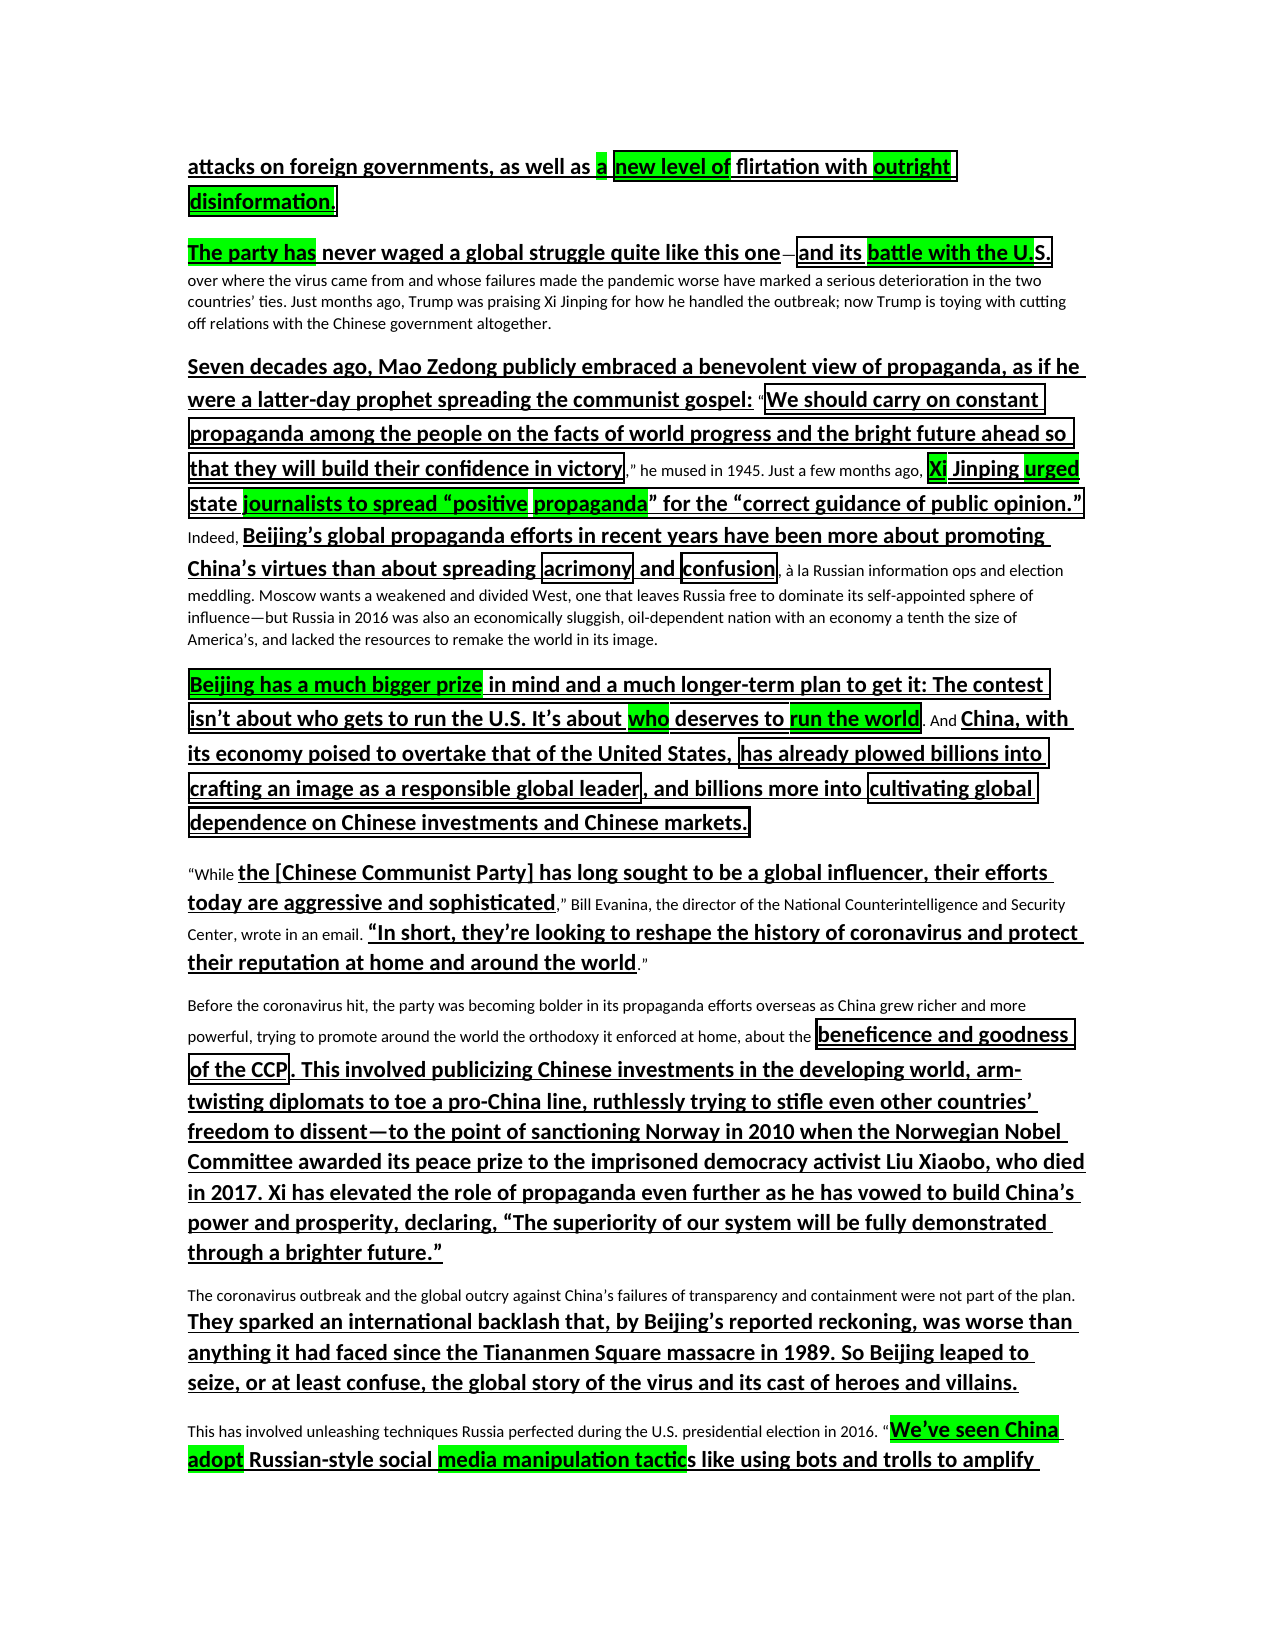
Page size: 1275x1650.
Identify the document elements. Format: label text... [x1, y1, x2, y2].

text The coronavirus outbreak and the global outcry against China’s failures of transparency and containment were not part of the plan. They sparked an international backlash that, by Beijing’s reported reckoning, was worse than anything it had faced since the Tiananmen Square massacre in 1989. So Beijing leaped to seize, or at least confuse, the global story of the virus and its cast of heroes and villains. [187, 1285, 1087, 1396]
text “While the [Chinese Communist Party] has long sought to be a global influencer, their efforts today are aggressive and sophisticated,” Bill Evanina, the director of the National Counterintelligence and Security Center, wrote in an email. “In short, they’re looking to reshape the history of coronavirus and protect their reputation at home and around the world.” [187, 858, 1087, 976]
text Before the coronavirus hit, the party was becoming bolder in its propaganda efforts overseas as China grew richer and more powerful, trying to promote around the world the orthodoxy it enforced at home, about the beneficence and goodness of the CCP. This involved publicizing Chinese investments in the developing world, arm-twisting diplomats to toe a pro-China line, ruthlessly trying to stifle even other countries’ freedom to dissent—to the point of sanctioning Norway in 2010 when the Norwegian Nobel Committee awarded its peace prize to the imprisoned democracy activist Liu Xiaobo, who died in 2017. Xi has elevated the role of propaganda even further as he has vowed to build China’s power and prosperity, declaring, “The superiority of our system will be fully demonstrated through a brighter future.” [187, 995, 1087, 1266]
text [187, 1415, 1087, 1473]
text Seven decades ago, Mao Zedong publicly embraced a benevolent view of propaganda, as if he were a latter-day prophet spreading the communist gospel: “We should carry on constant propaganda among the people on the facts of world progress and the bright future ahead so that they will build their confidence in victory,” he mused in 1945. Just a few months ago, Xi Jinping urged state journalists to spread “positive propaganda” for the “correct guidance of public opinion.” Indeed, Beijing’s global propaganda efforts in recent years have been more about promoting China’s virtues than about spreading acrimony and confusion, à la Russian information ops and election meddling. Moscow wants a weakened and divided West, one that leaves Russia free to dominate its self-appointed sphere of influence—but Russia in 2016 was also an economically sluggish, oil-dependent nation with an economy a tenth the size of America’s, and lacked the resources to remake the world in its image. [187, 352, 1087, 649]
text Beijing has a much bigger prize in mind and a much longer-term plan to get it: The contest isn’t about who gets to run the U.S. It’s about who deserves to run the world. And China, with its economy poised to overtake that of the United States, has already plowed billions into crafting an image as a responsible global leader, and billions more into cultivating global dependence on Chinese investments and Chinese markets. [187, 668, 1087, 838]
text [187, 150, 1087, 217]
text The party has never waged a global struggle quite like this one—and its battle with the U.S. over where the virus came from and whose failures made the pandemic worse have marked a serious deterioration in the two countries’ ties. Just months ago, Trump was praising Xi Jinping for how he handled the outbreak; now Trump is toying with cutting off relations with the Chinese government altogether. [187, 236, 1087, 334]
